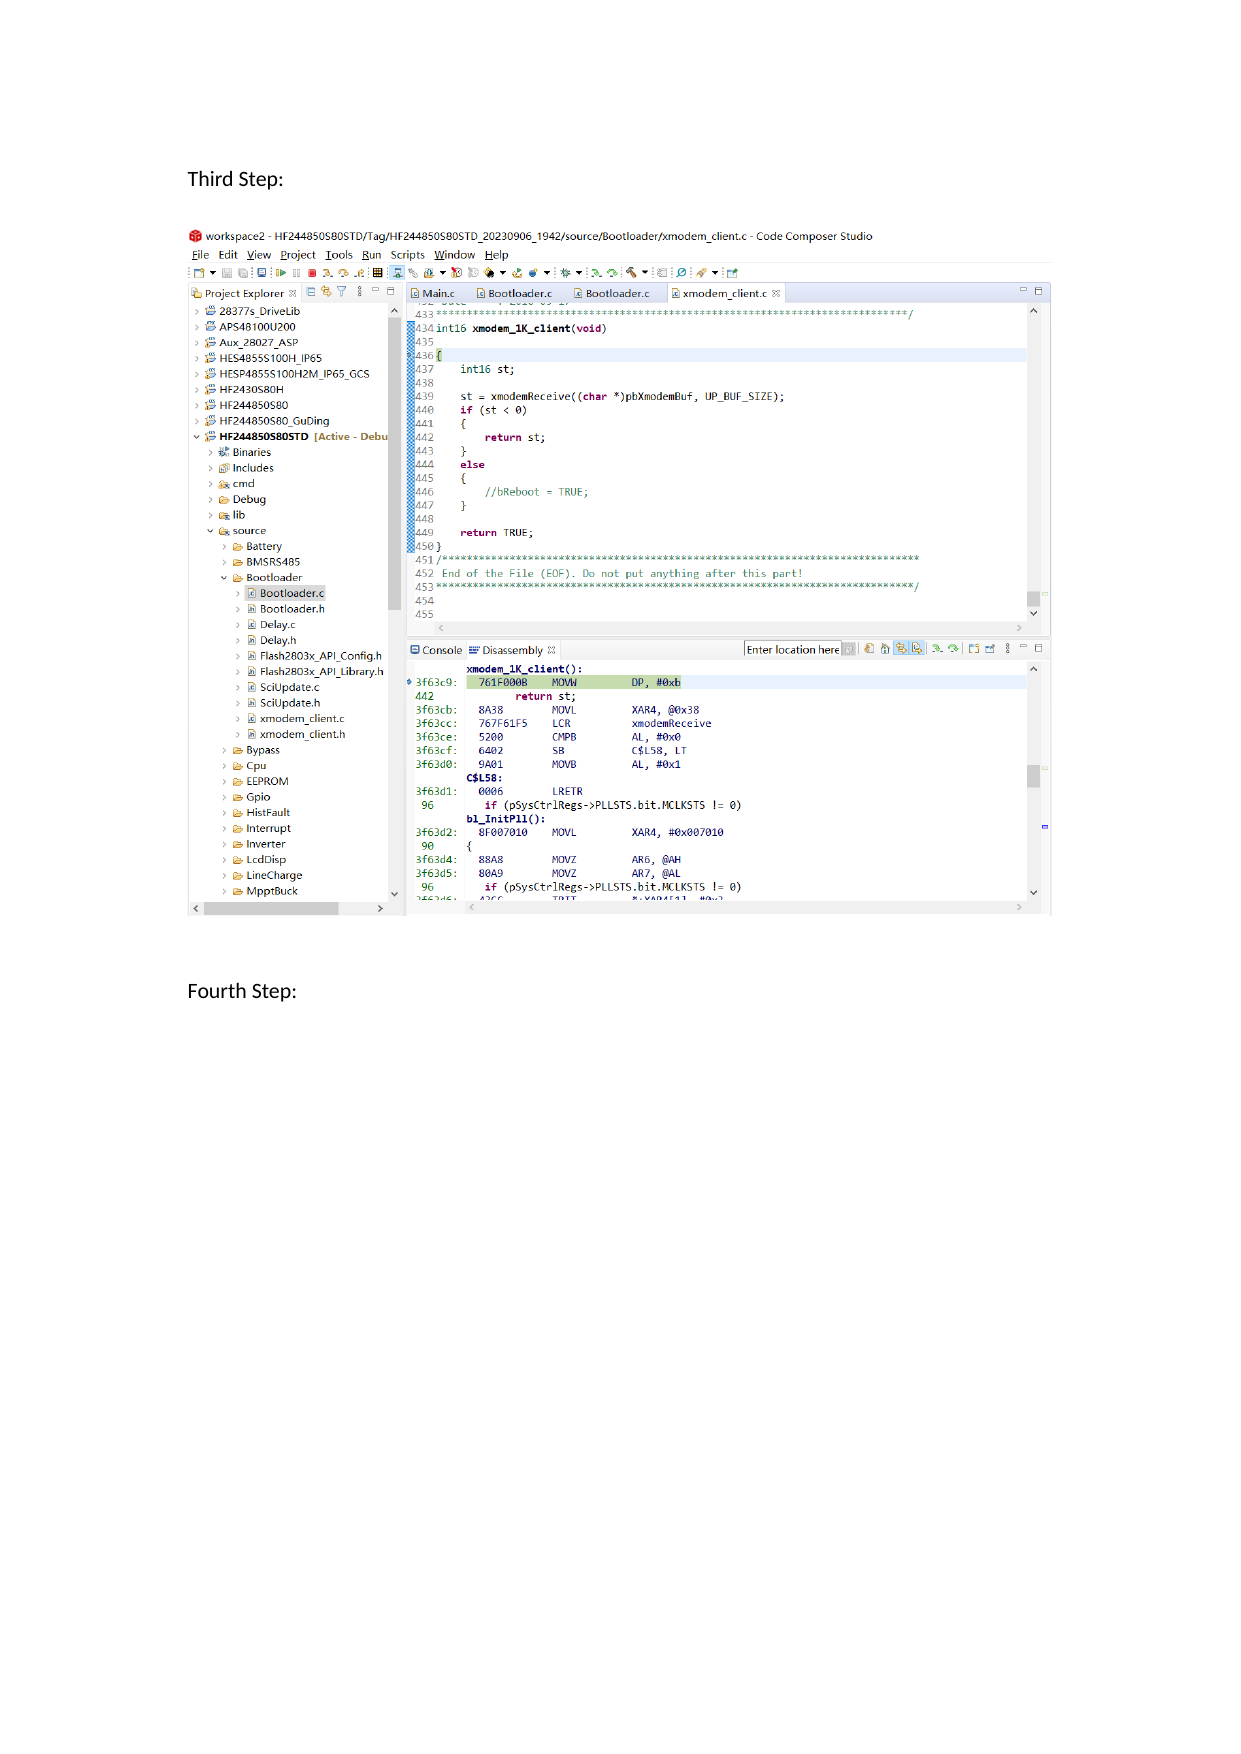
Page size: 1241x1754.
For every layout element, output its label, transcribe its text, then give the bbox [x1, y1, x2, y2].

picture [187, 227, 1052, 916]
text Fourth Step: [187, 974, 1053, 1007]
text Third Step: [187, 162, 1053, 194]
